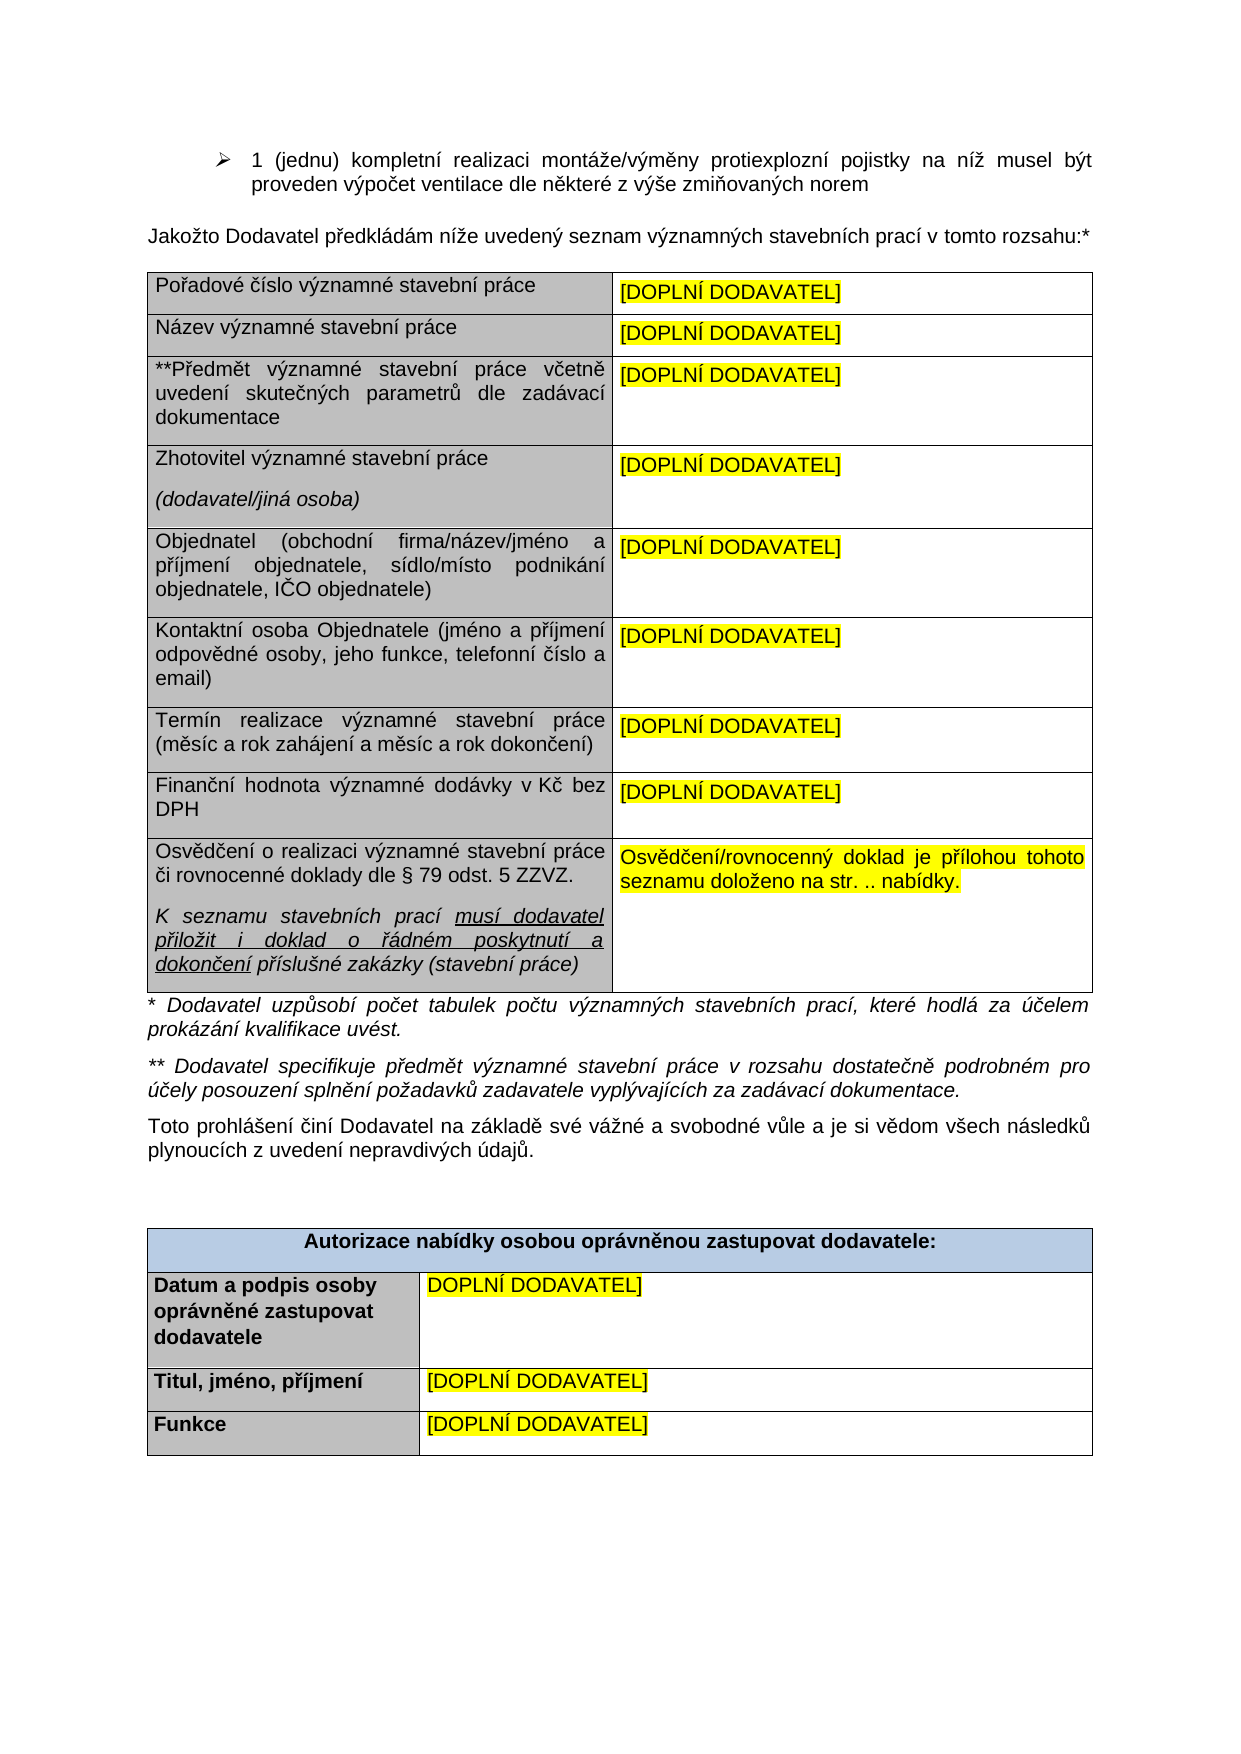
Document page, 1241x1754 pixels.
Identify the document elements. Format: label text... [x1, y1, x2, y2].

table_cell [DOPLNÍ DODAVATEL] [613, 315, 1092, 356]
table_cell Datum a podpis osoby oprávněné zastupovat dodavatele [148, 1273, 419, 1367]
text Toto prohlášení činí Dodavatel na základě své vážné a svobodné vůle a je si vědom všech následků plynoucích z uvedení nepravdivých údajů. [148, 1114, 1093, 1162]
table_cell [DOPLNÍ DODAVATEL] [613, 529, 1092, 617]
table_header Pořadové číslo významné stavební práce [148, 273, 612, 314]
table_header Autorizace nabídky osobou oprávněnou zastupovat dodavatele: [148, 1229, 1092, 1272]
table_cell [DOPLNÍ DODAVATEL] [613, 773, 1092, 838]
table_cell Kontaktní osoba Objednatele (jméno a příjmení odpovědné osoby, jeho funkce, telefonní číslo a email) [148, 618, 612, 707]
table_cell **Předmět významné stavební práce včetně uvedení skutečných parametrů dle zadávací dokumentace [148, 357, 612, 445]
table_cell [DOPLNÍ DODAVATEL] [420, 1412, 1092, 1455]
table_cell [DOPLNÍ DODAVATEL] [613, 618, 1092, 707]
table_cell [DOPLNÍ DODAVATEL] [420, 1369, 1092, 1411]
list 1 (jednu) kompletní realizaci montáže/výměny protiexplozní pojistky na níž musel být proveden výpočet ventilace dle některé z výše zmiňovaných norem [213, 148, 1093, 196]
table_header [DOPLNÍ DODAVATEL] [613, 273, 1092, 314]
table_cell Titul, jméno, příjmení [148, 1369, 419, 1411]
table_cell Termín realizace významné stavební práce (měsíc a rok zahájení a měsíc a rok dokončení) [148, 708, 612, 772]
table_cell Objednatel (obchodní firma/název/jméno a příjmení objednatele, sídlo/místo podnikání objednatele, IČO objednatele) [148, 529, 612, 617]
list Jakožto Dodavatel předkládám níže uvedený seznam významných stavebních prací v tomto rozsahu:* [148, 224, 1093, 248]
table_cell [DOPLNÍ DODAVATEL] [613, 708, 1092, 772]
table_cell Finanční hodnota významné dodávky v Kč bez DPH [148, 773, 612, 838]
table_cell Zhotovitel významné stavební práce (dodavatel/jiná osoba) [148, 446, 612, 527]
table_cell Osvědčení o realizaci významné stavební práce či rovnocenné doklady dle § 79 odst. 5 ZZVZ. K seznamu stavebních prací musí dodavatel přiložit i doklad o řádném poskytnutí a dokončení příslušné zakázky (stavební práce) [148, 839, 612, 992]
table_cell [DOPLNÍ DODAVATEL] [613, 357, 1092, 445]
text ** Dodavatel specifikuje předmět významné stavební práce v rozsahu dostatečně podrobném pro účely posouzení splnění požadavků zadavatele vyplývajících za zadávací dokumentace. [148, 1053, 1093, 1101]
table_cell Osvědčení/rovnocenný doklad je přílohou tohoto seznamu doloženo na str. .. nabídky. [613, 839, 1092, 992]
table_cell Funkce [148, 1412, 419, 1455]
table_cell [DOPLNÍ DODAVATEL] [613, 446, 1092, 527]
table_cell DOPLNÍ DODAVATEL] [420, 1273, 1092, 1367]
table_cell Název významné stavební práce [148, 315, 612, 356]
text * Dodavatel uzpůsobí počet tabulek počtu významných stavebních prací, které hodlá za účelem prokázání kvalifikace uvést. [148, 993, 1093, 1041]
